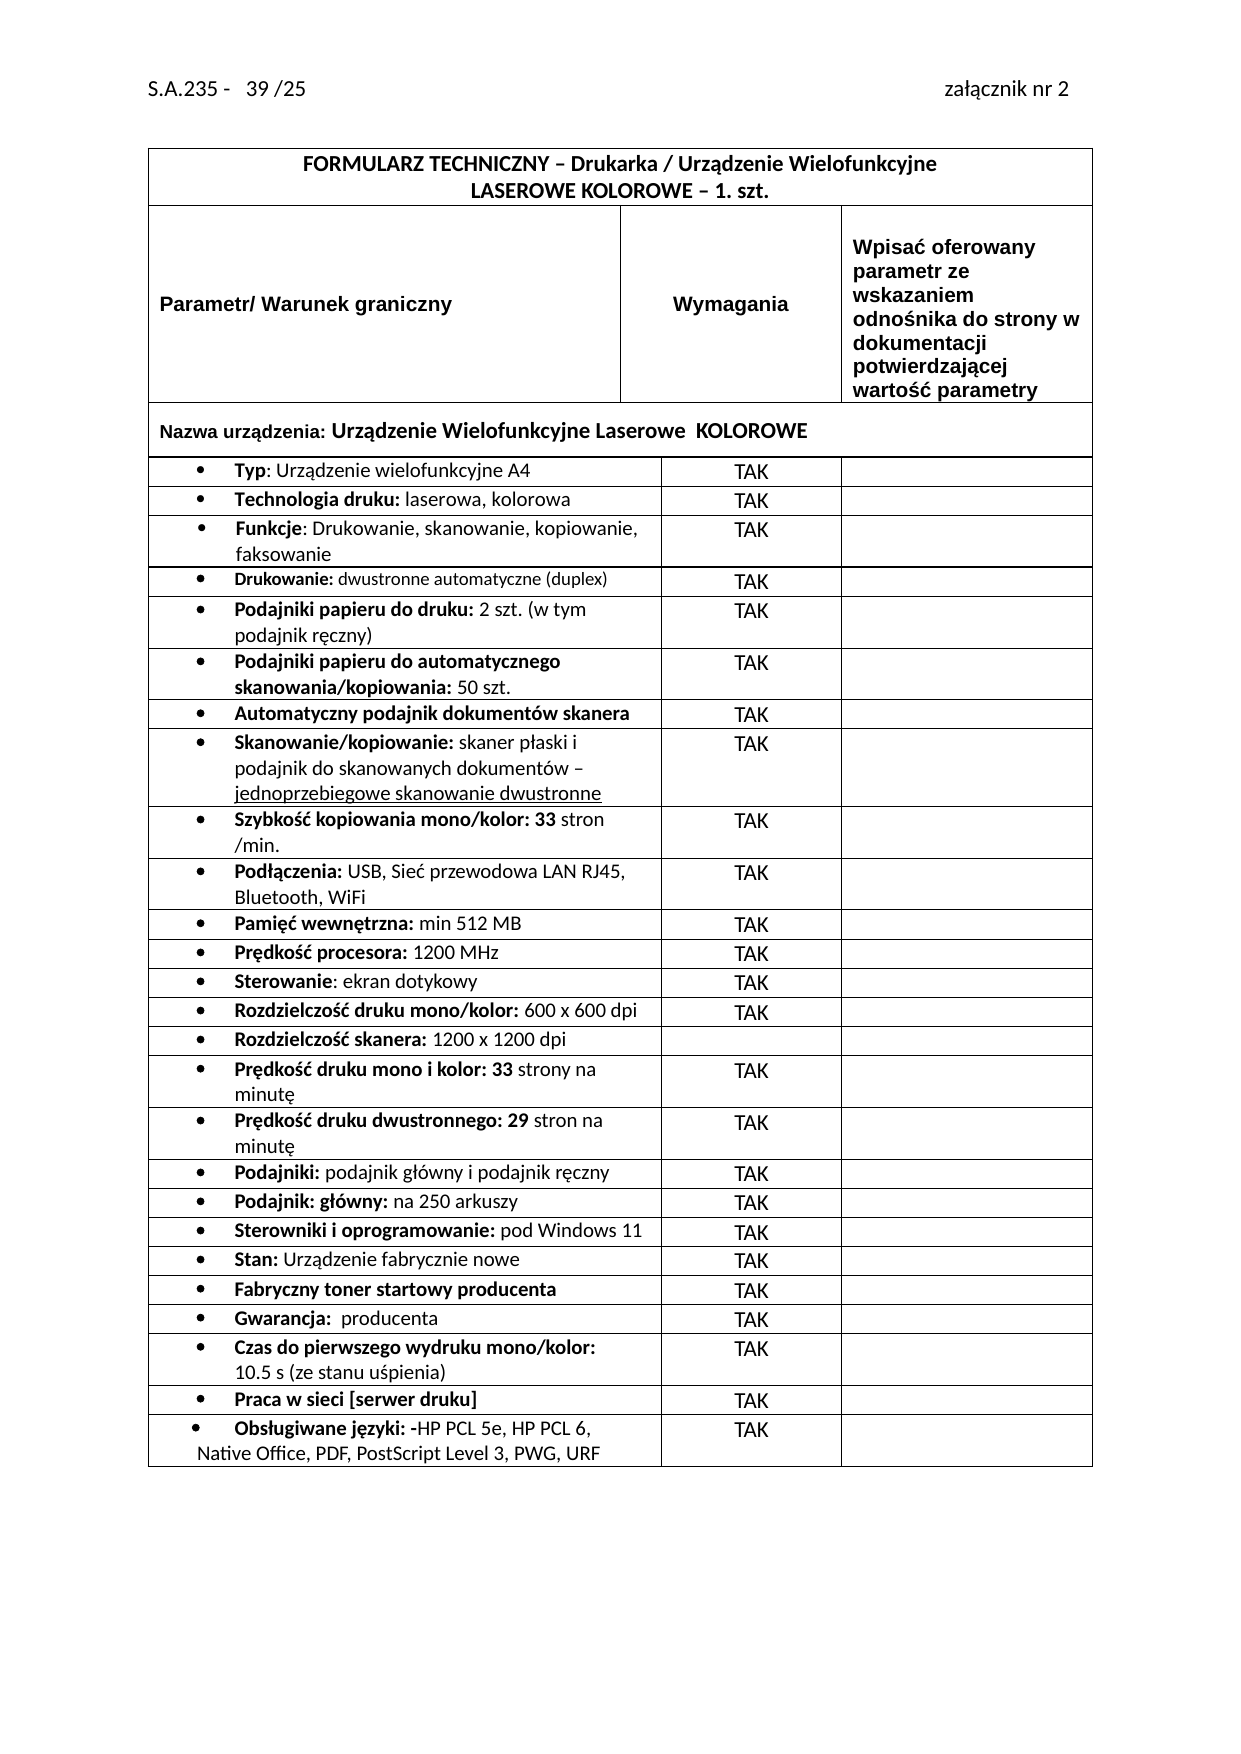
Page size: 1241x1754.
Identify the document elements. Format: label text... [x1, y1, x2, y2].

table_cell TAK [662, 487, 841, 514]
table_cell TAK [662, 729, 841, 806]
table_cell Prędkość procesora: 1200 MHz [149, 940, 661, 967]
table_cell TAK [662, 910, 841, 938]
table_cell TAK [662, 1386, 841, 1414]
table_cell Fabryczny toner startowy producenta [149, 1276, 661, 1304]
table_cell [842, 1247, 1092, 1275]
table_cell TAK [662, 1276, 841, 1304]
table_cell Podajniki: podajnik główny i podajnik ręczny [149, 1160, 661, 1187]
table_cell Podajnik: główny: na 250 arkuszy [149, 1189, 661, 1217]
table_cell [842, 910, 1092, 938]
table_cell TAK [662, 597, 841, 647]
table_cell [842, 1386, 1092, 1414]
table_cell TAK [662, 969, 841, 997]
table_cell Gwarancja: producenta [149, 1305, 661, 1333]
table_cell [842, 1276, 1092, 1304]
table_cell TAK [662, 998, 841, 1026]
table_cell Drukowanie: dwustronne automatyczne (duplex) [149, 568, 661, 596]
table_cell Rozdzielczość druku mono/kolor: 600 x 600 dpi [149, 998, 661, 1026]
table_cell Szybkość kopiowania mono/kolor: 33 stron /min. [149, 807, 661, 857]
table_cell [842, 729, 1092, 806]
table_cell [842, 1415, 1092, 1466]
table_cell [842, 969, 1092, 997]
table_cell Automatyczny podajnik dokumentów skanera [149, 700, 661, 728]
table_cell Podłączenia: USB, Sieć przewodowa LAN RJ45, Bluetooth, WiFi [149, 859, 661, 909]
table_cell [842, 1218, 1092, 1246]
table_cell [842, 700, 1092, 728]
table_cell TAK [662, 1056, 841, 1107]
table_cell [842, 649, 1092, 699]
table_cell Sterowanie: ekran dotykowy [149, 969, 661, 997]
table_cell [842, 458, 1092, 486]
table_cell [842, 487, 1092, 514]
table_cell Parametr/ Warunek graniczny [149, 206, 620, 402]
table_cell Technologia druku: laserowa, kolorowa [149, 487, 661, 514]
table_cell Rozdzielczość skanera: 1200 x 1200 dpi [149, 1027, 661, 1055]
table_cell TAK [662, 516, 841, 566]
table_cell Podajniki papieru do druku: 2 szt. (w tym podajnik ręczny) [149, 597, 661, 647]
table_cell TAK [662, 568, 841, 596]
table_cell TAK [662, 1108, 841, 1158]
table_cell TAK [662, 1247, 841, 1275]
table_cell [842, 597, 1092, 647]
table_cell Pamięć wewnętrzna: min 512 MB [149, 910, 661, 938]
table_cell [842, 1305, 1092, 1333]
table_cell [842, 859, 1092, 909]
table_cell [842, 1160, 1092, 1187]
table_cell Prędkość druku dwustronnego: 29 stron na minutę [149, 1108, 661, 1158]
table_cell [842, 1108, 1092, 1158]
table_cell TAK [662, 1415, 841, 1466]
table_cell TAK [662, 700, 841, 728]
table_cell Obsługiwane języki: -HP PCL 5e, HP PCL 6, Native Office, PDF, PostScript Level 3, PWG, URF [149, 1415, 661, 1466]
table_cell [842, 516, 1092, 566]
table_cell Wpisać oferowany parametr ze wskazaniem odnośnika do strony w dokumentacji potwierdzającej wartość parametry [842, 206, 1092, 402]
table_cell Prędkość druku mono i kolor: 33 strony na minutę [149, 1056, 661, 1107]
table_cell TAK [662, 1334, 841, 1385]
table_cell [842, 940, 1092, 967]
table_cell [842, 1056, 1092, 1107]
table_cell TAK [662, 1218, 841, 1246]
table_cell TAK [662, 458, 841, 486]
table_cell TAK [662, 859, 841, 909]
table_cell Skanowanie/kopiowanie: skaner płaski i podajnik do skanowanych dokumentów – jednoprzebiegowe skanowanie dwustronne [149, 729, 661, 806]
table_cell Praca w sieci [serwer druku] [149, 1386, 661, 1414]
table_cell TAK [662, 1305, 841, 1333]
table_cell TAK [662, 1189, 841, 1217]
table_cell [842, 568, 1092, 596]
table_cell TAK [662, 807, 841, 857]
table_cell [842, 1189, 1092, 1217]
table_cell Typ: Urządzenie wielofunkcyjne A4 [149, 458, 661, 486]
table_cell [842, 1334, 1092, 1385]
table_header FORMULARZ TECHNICZNY – Drukarka / Urządzenie Wielofunkcyjne LASEROWE KOLOROWE – 1. szt. [149, 149, 1092, 205]
table_cell [842, 998, 1092, 1026]
table_cell [662, 1027, 841, 1055]
table_cell Czas do pierwszego wydruku mono/kolor: 10.5 s (ze stanu uśpienia) [149, 1334, 661, 1385]
table_cell Nazwa urządzenia: Urządzenie Wielofunkcyjne Laserowe KOLOROWE [149, 403, 1092, 456]
table_cell TAK [662, 649, 841, 699]
table_cell Stan: Urządzenie fabrycznie nowe [149, 1247, 661, 1275]
table_cell Funkcje: Drukowanie, skanowanie, kopiowanie, faksowanie [149, 516, 661, 566]
table_cell [842, 807, 1092, 857]
table_cell TAK [662, 1160, 841, 1187]
table_cell [842, 1027, 1092, 1055]
table_cell Wymagania [621, 206, 841, 402]
table_cell TAK [662, 940, 841, 967]
table_cell Podajniki papieru do automatycznego skanowania/kopiowania: 50 szt. [149, 649, 661, 699]
table_cell Sterowniki i oprogramowanie: pod Windows 11 [149, 1218, 661, 1246]
